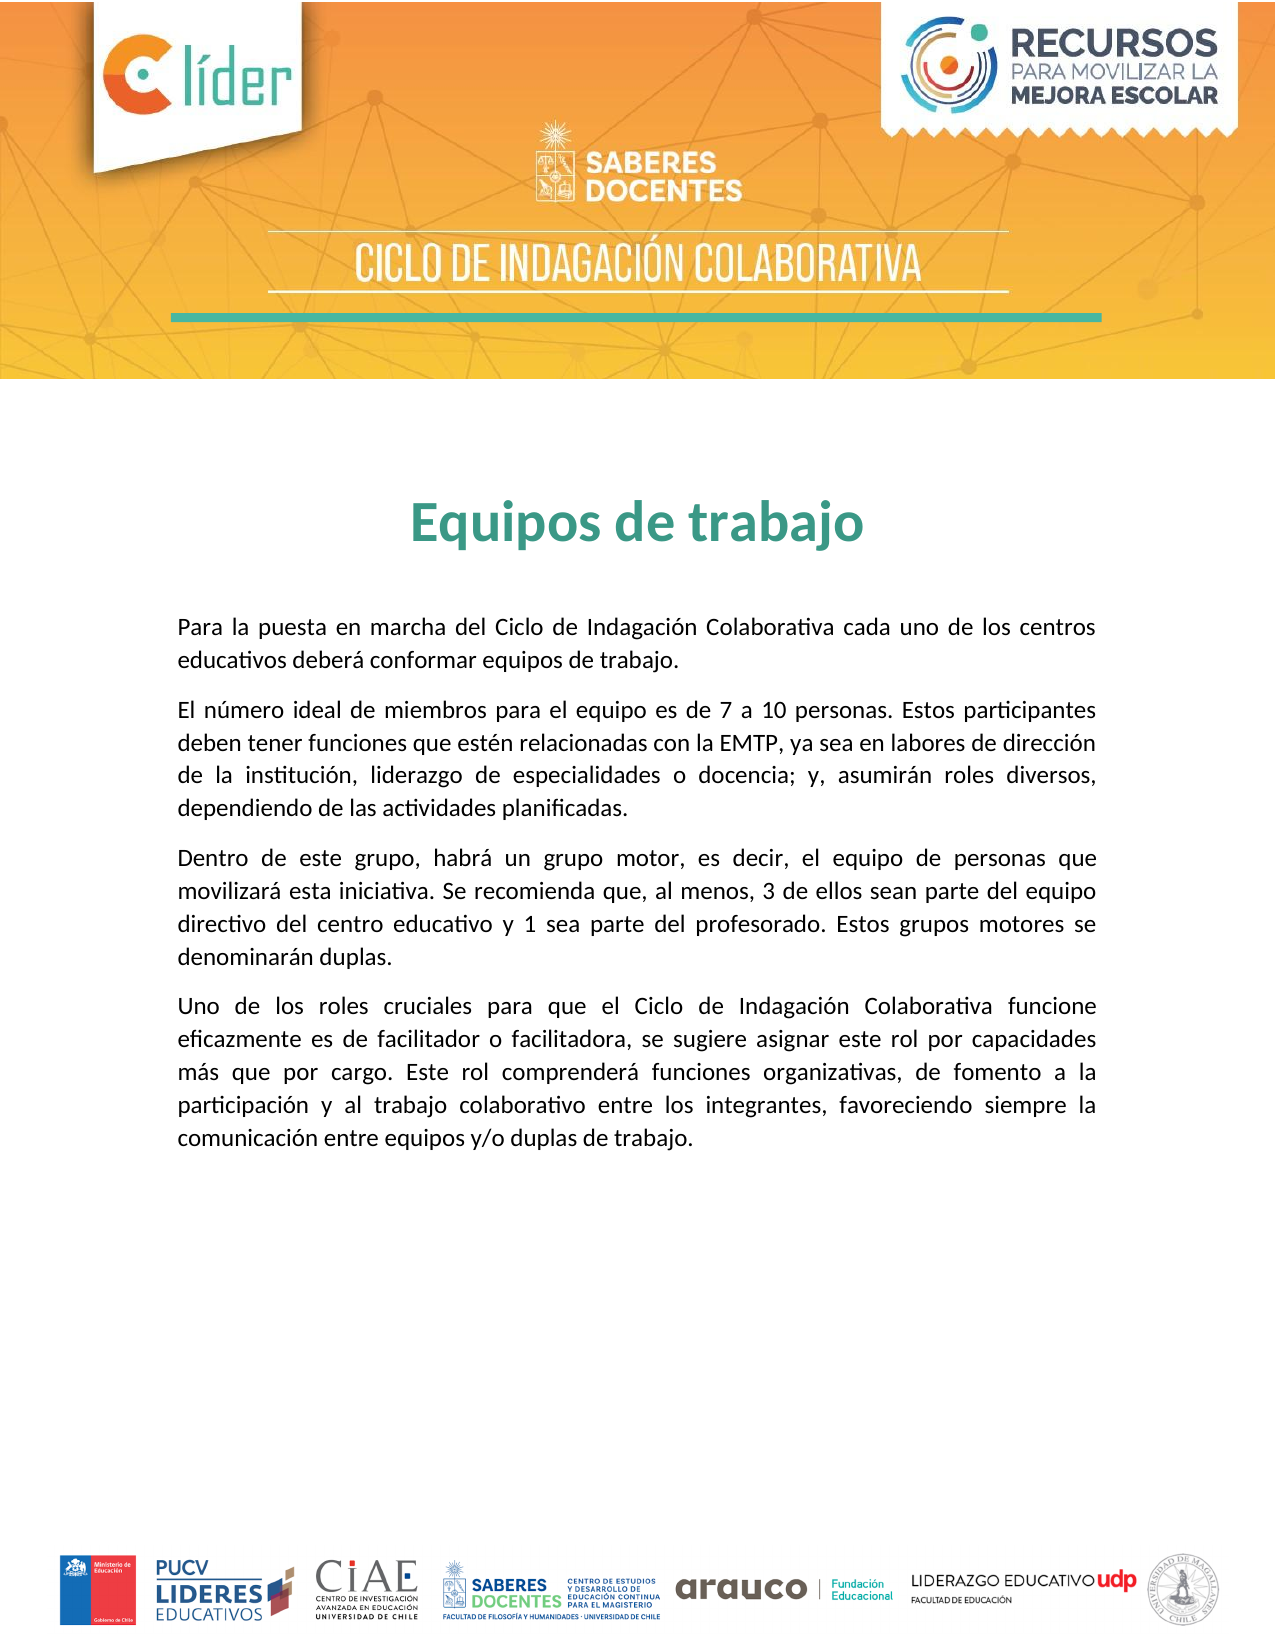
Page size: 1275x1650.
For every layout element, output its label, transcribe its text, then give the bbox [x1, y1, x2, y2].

text Equipos de trabajo [177, 248, 1098, 313]
text Dentro de este grupo, habrá un grupo motor, es decir, el equipo de personas que movilizará esta iniciativa. Se recomienda que, al menos, 3 de ellos sean parte del equipo directivo del centro educativo y 1 sea parte del profesorado. Estos grupos motores se denominarán duplas. [177, 842, 1098, 971]
text El número ideal de miembros para el equipo es de 7 a 10 personas. Estos participantes deben tener funciones que estén relacionadas con la EMTP, ya sea en labores de dirección de la institución, liderazgo de especialidades o docencia; y, asumirán roles diversos, dependiendo de las actividades planificadas. [177, 694, 1098, 823]
picture [46, 1545, 1230, 1634]
text Para la puesta en marcha del Ciclo de Indagación Colaborativa cada uno de los centros educativos deberá conformar equipos de trabajo. [177, 611, 1098, 675]
picture [0, 2, 1275, 379]
text Uno de los roles cruciales para que el Ciclo de Indagación Colaborativa funcione eficazmente es de facilitador o facilitadora, se sugiere asignar este rol por capacidades más que por cargo. Este rol comprenderá funciones organizativas, de fomento a la participación y al trabajo colaborativo entre los integrantes, favoreciendo siempre la comunicación entre equipos y/o duplas de trabajo. [177, 991, 1098, 1153]
text Equipos de trabajo [177, 323, 1098, 556]
